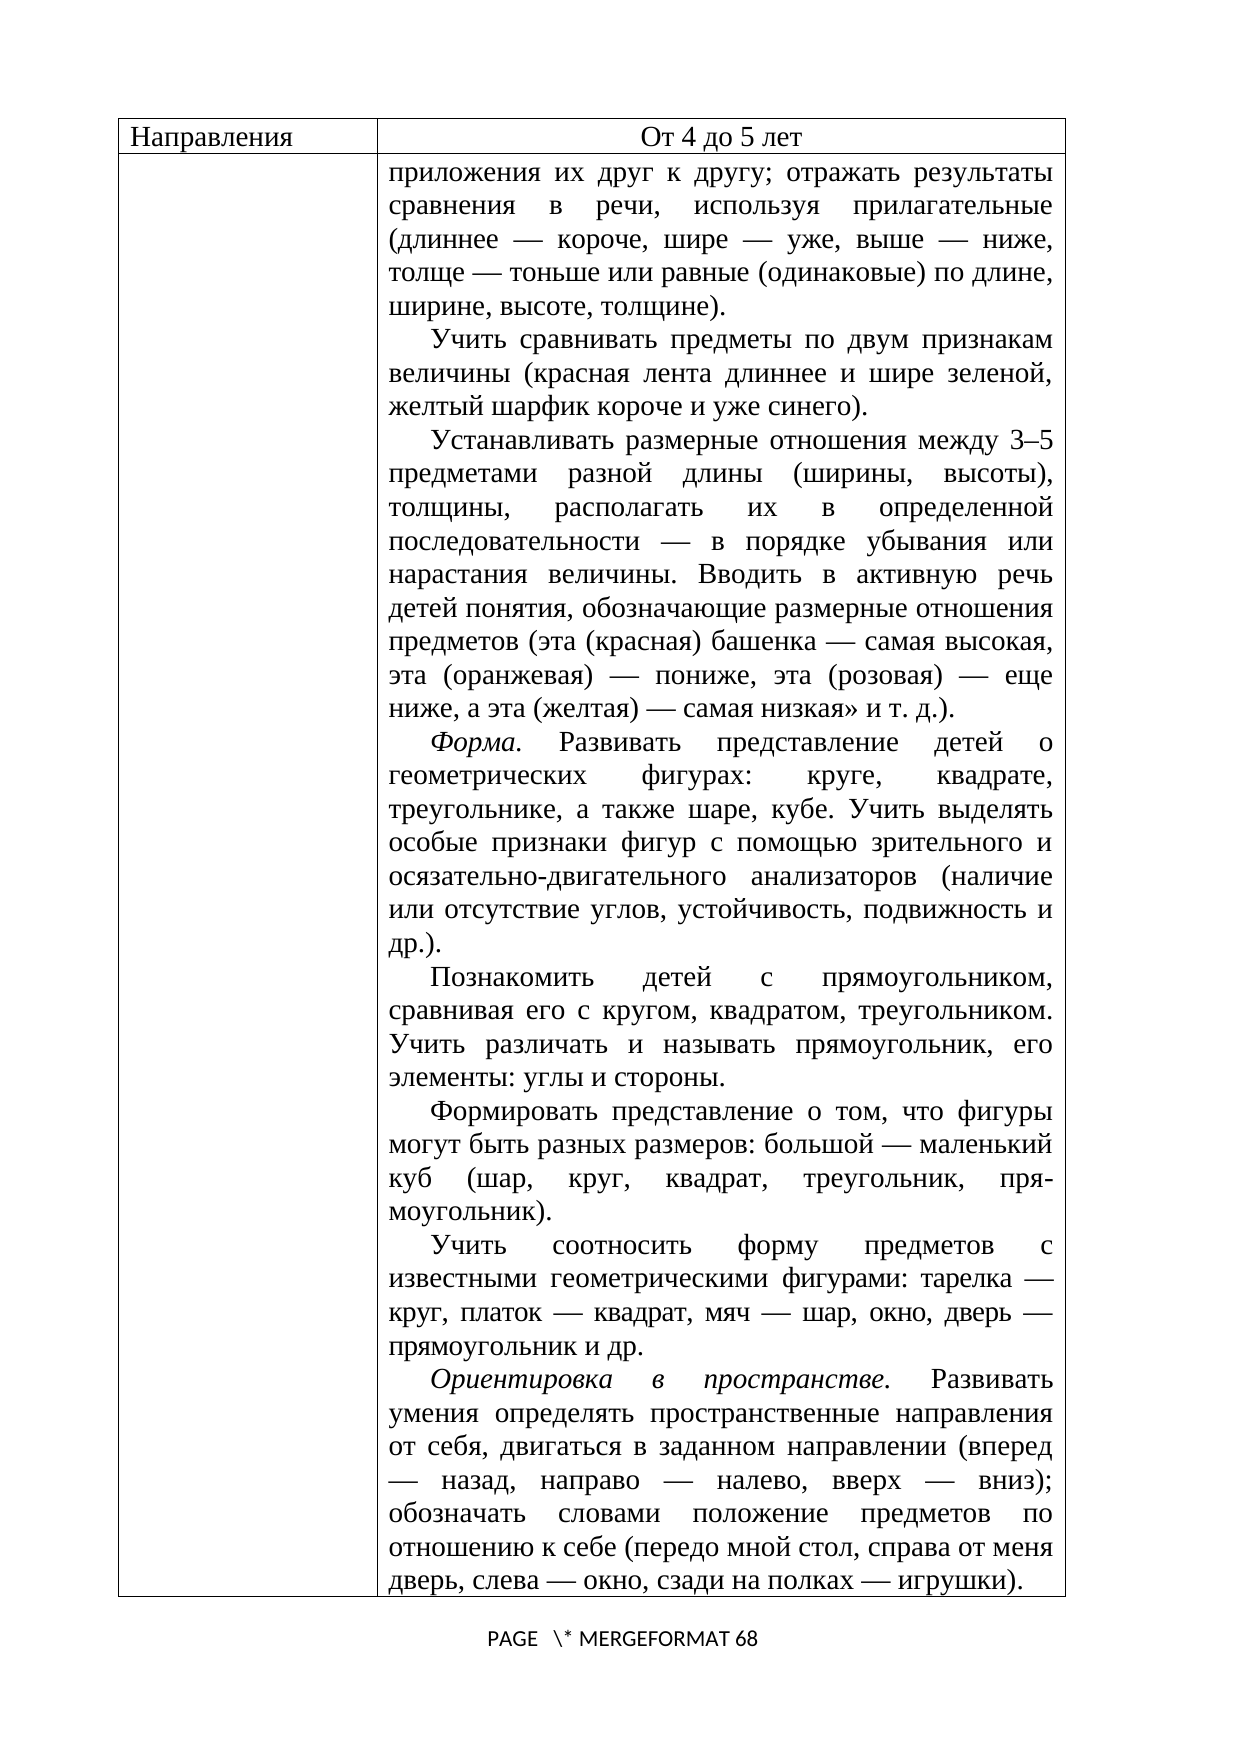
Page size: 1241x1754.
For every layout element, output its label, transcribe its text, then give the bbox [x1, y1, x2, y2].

table_header От 4 до 5 лет [378, 119, 1065, 153]
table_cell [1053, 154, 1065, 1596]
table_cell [119, 154, 377, 1596]
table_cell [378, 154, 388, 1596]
table_header Направления [119, 119, 377, 153]
